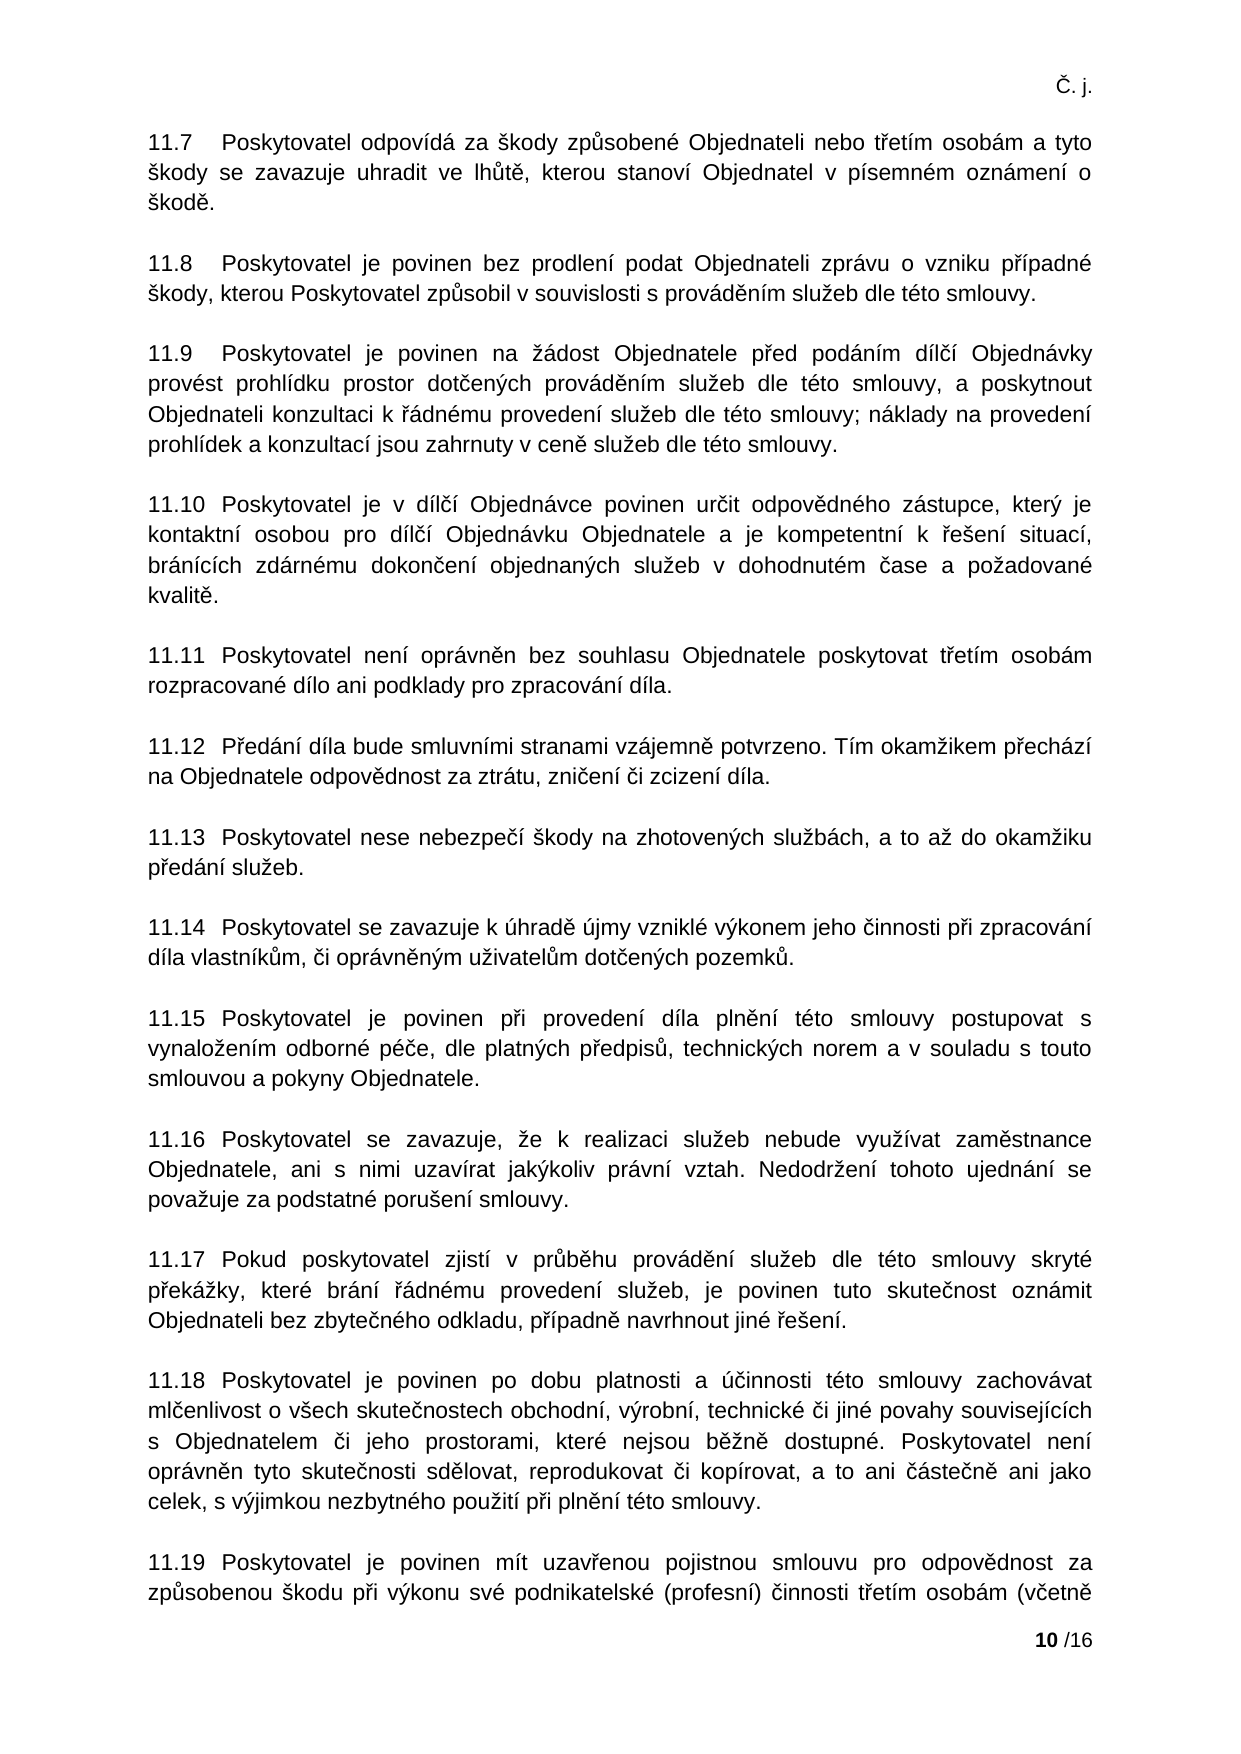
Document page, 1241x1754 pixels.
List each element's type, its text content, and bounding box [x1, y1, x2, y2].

list Poskytovatel je povinen po dobu platnosti a účinnosti této smlouvy zachovávat mlčenlivost o všech skutečnostech obchodní, výrobní, technické či jiné povahy souvisejících s Objednatelem či jeho prostorami, které nejsou běžně dostupné. Poskytovatel není oprávněn tyto skutečnosti sdělovat, reprodukovat či kopírovat, a to ani částečně ani jako celek, s výjimkou nezbytného použití při plnění této smlouvy. [148, 1367, 1093, 1514]
list Poskytovatel je v dílčí Objednávce povinen určit odpovědného zástupce, který je kontaktní osobou pro dílčí Objednávku Objednatele a je kompetentní k řešení situací, bránících zdárnému dokončení objednaných služeb v dohodnutém čase a požadované kvalitě. [148, 491, 1093, 608]
list Poskytovatel je povinen bez prodlení podat Objednateli zprávu o vzniku případné škody, kterou Poskytovatel způsobil v souvislosti s prováděním služeb dle této smlouvy. [148, 249, 1093, 306]
list Poskytovatel není oprávněn bez souhlasu Objednatele poskytovat třetím osobám rozpracované dílo ani podklady pro zpracování díla. [148, 642, 1093, 699]
list Poskytovatel nese nebezpečí škody na zhotovených službách, a to až do okamžiku předání služeb. [148, 823, 1093, 880]
list Poskytovatel se zavazuje k úhradě újmy vzniklé výkonem jeho činnosti při zpracování díla vlastníkům, či oprávněným uživatelům dotčených pozemků. [148, 914, 1093, 971]
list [148, 1548, 1093, 1605]
list Pokud poskytovatel zjistí v průběhu provádění služeb dle této smlouvy skryté překážky, které brání řádnému provedení služeb, je povinen tuto skutečnost oznámit Objednateli bez zbytečného odkladu, případně navrhnout jiné řešení. [148, 1246, 1093, 1333]
list Poskytovatel odpovídá za škody způsobené Objednateli nebo třetím osobám a tyto škody se zavazuje uhradit ve lhůtě, kterou stanoví Objednatel v písemném oznámení o škodě. [148, 129, 1093, 216]
list Poskytovatel je povinen na žádost Objednatele před podáním dílčí Objednávky provést prohlídku prostor dotčených prováděním služeb dle této smlouvy, a poskytnout Objednateli konzultaci k řádnému provedení služeb dle této smlouvy; náklady na provedení prohlídek a konzultací jsou zahrnuty v ceně služeb dle této smlouvy. [148, 340, 1093, 457]
list Poskytovatel se zavazuje, že k realizaci služeb nebude využívat zaměstnance Objednatele, ani s nimi uzavírat jakýkoliv právní vztah. Nedodržení tohoto ujednání se považuje za podstatné porušení smlouvy. [148, 1126, 1093, 1212]
list Předání díla bude smluvními stranami vzájemně potvrzeno. Tím okamžikem přechází na Objednatele odpovědnost za ztrátu, zničení či zcizení díla. [148, 733, 1093, 789]
list Poskytovatel je povinen při provedení díla plnění této smlouvy postupovat s vynaložením odborné péče, dle platných předpisů, technických norem a v souladu s touto smlouvou a pokyny Objednatele. [148, 1005, 1093, 1092]
